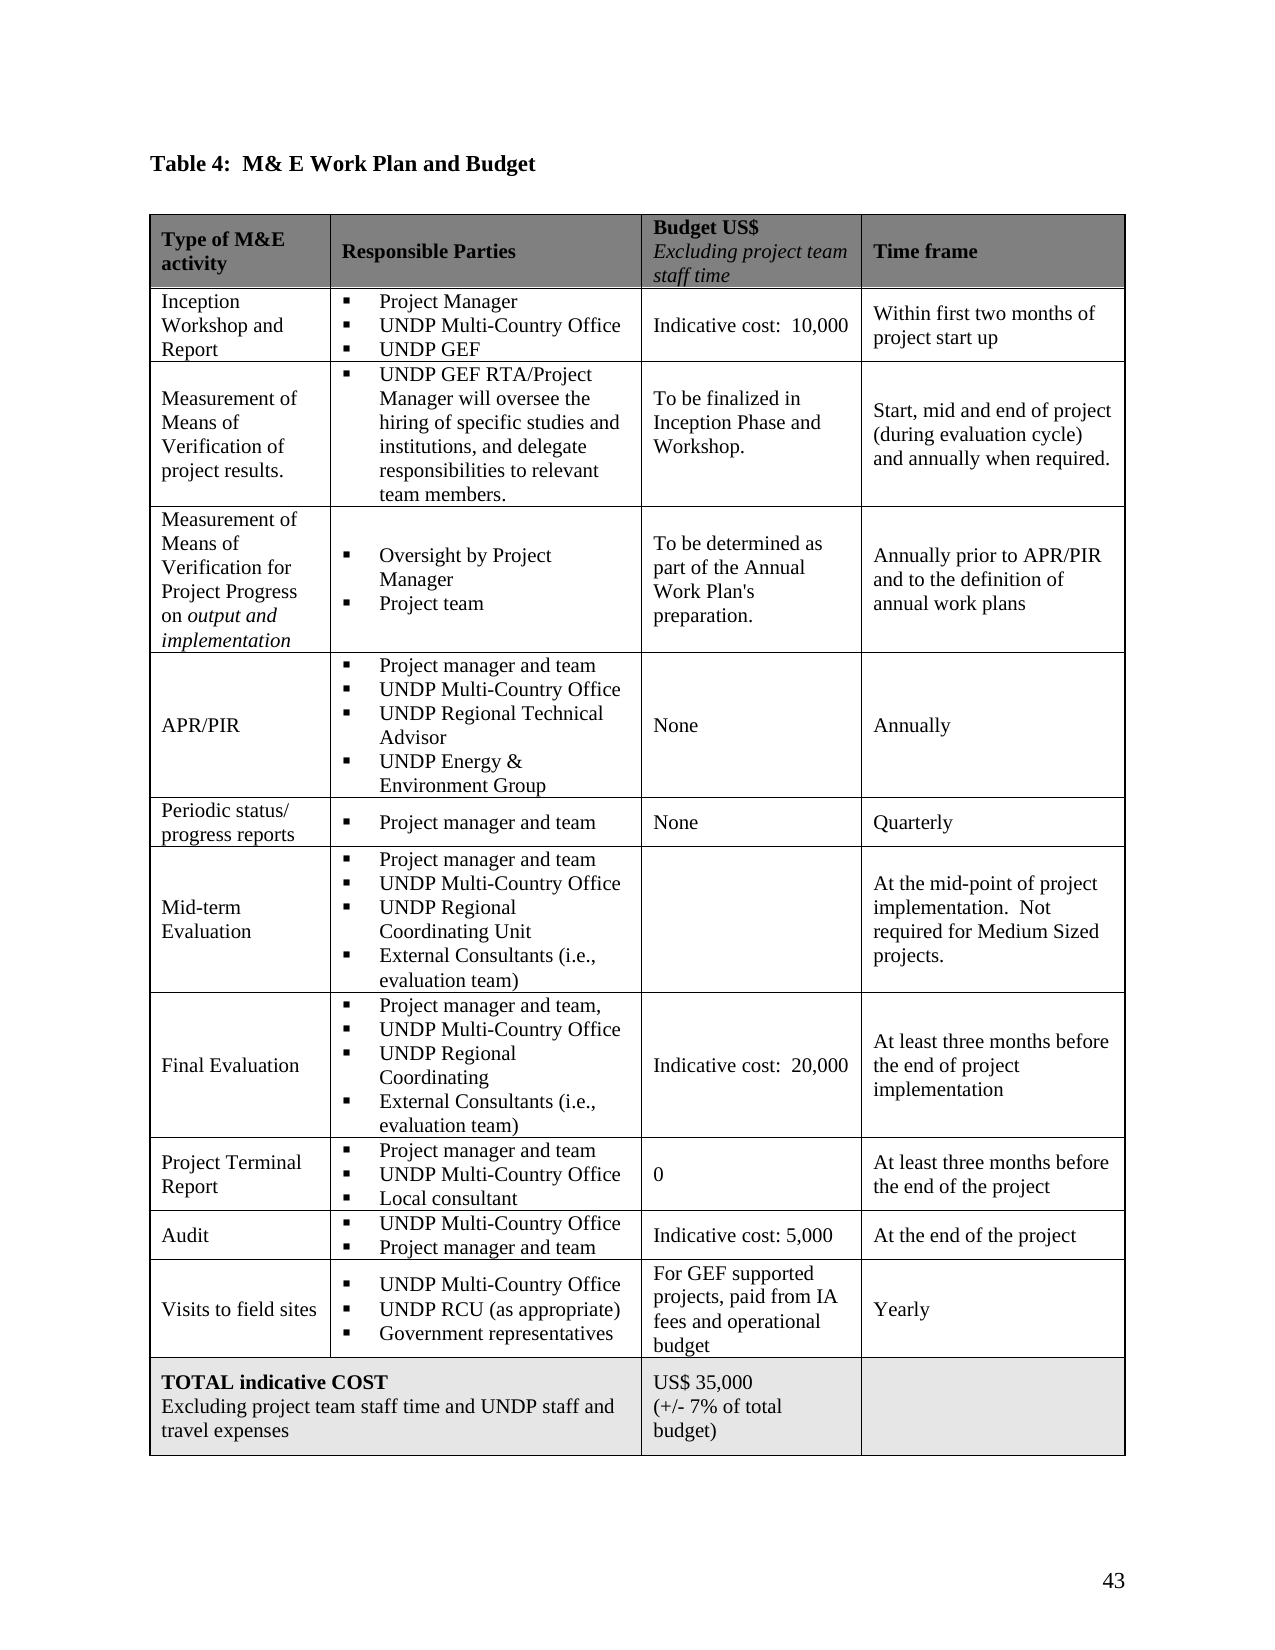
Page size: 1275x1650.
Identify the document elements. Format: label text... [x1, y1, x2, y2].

table_cell Final Evaluation [151, 993, 330, 1137]
table_cell Project manager and team, UNDP Multi-Country Office UNDP Regional Coordinating External Consultants (i.e., evaluation team) [331, 993, 641, 1137]
table_cell Oversight by Project Manager Project team [331, 507, 641, 652]
table_header Responsible Parties [331, 215, 641, 287]
table_cell UNDP Multi-Country Office Project manager and team [331, 1211, 641, 1259]
table_cell Inception Workshop and Report [151, 289, 330, 361]
table_cell 0 [642, 1138, 861, 1210]
table_cell To be finalized in Inception Phase and Workshop. [642, 362, 861, 506]
table_cell Project Terminal Report [151, 1138, 330, 1210]
table_cell Project manager and team UNDP Multi-Country Office UNDP Regional Technical Advisor UNDP Energy & Environment Group [331, 653, 641, 797]
table_cell Yearly [862, 1260, 1124, 1357]
table_cell Quarterly [862, 798, 1124, 846]
table_cell None [642, 653, 861, 797]
table_cell At least three months before the end of project implementation [862, 993, 1124, 1137]
text Table 4: M& E Work Plan and Budget [150, 150, 1125, 176]
table_cell Annually [862, 653, 1124, 797]
table_cell UNDP Multi-Country Office UNDP RCU (as appropriate) Government representatives [331, 1260, 641, 1357]
table_cell Indicative cost: 20,000 [642, 993, 861, 1137]
table_cell TOTAL indicative COST Excluding project team staff time and UNDP staff and travel expenses [151, 1358, 641, 1455]
table_cell Visits to field sites [151, 1260, 330, 1357]
table_cell US$ 35,000 (+/- 7% of total budget) [642, 1358, 861, 1455]
table_cell [862, 1358, 1124, 1455]
table_cell Indicative cost: 5,000 [642, 1211, 861, 1259]
table_cell Audit [151, 1211, 330, 1259]
table_cell Project manager and team [331, 798, 641, 846]
table_cell To be determined as part of the Annual Work Plan's preparation. [642, 507, 861, 652]
table_cell APR/PIR [151, 653, 330, 797]
table_cell At least three months before the end of the project [862, 1138, 1124, 1210]
table_cell At the end of the project [862, 1211, 1124, 1259]
table_cell [642, 847, 861, 992]
table_cell At the mid-point of project implementation. Not required for Medium Sized projects. [862, 847, 1124, 992]
table_cell Project Manager UNDP Multi-Country Office UNDP GEF [331, 289, 641, 361]
table_cell Within first two months of project start up [862, 289, 1124, 361]
table_cell Periodic status/ progress reports [151, 798, 330, 846]
table_cell UNDP GEF RTA/Project Manager will oversee the hiring of specific studies and institutions, and delegate responsibilities to relevant team members. [331, 362, 641, 506]
table_cell Project manager and team UNDP Multi-Country Office Local consultant [331, 1138, 641, 1210]
table_cell For GEF supported projects, paid from IA fees and operational budget [642, 1260, 861, 1357]
table_cell Mid-term Evaluation [151, 847, 330, 992]
table_cell Annually prior to APR/PIR and to the definition of annual work plans [862, 507, 1124, 652]
table_header Budget US$ Excluding project team staff time [642, 215, 861, 287]
table_cell Project manager and team UNDP Multi-Country Office UNDP Regional Coordinating Unit External Consultants (i.e., evaluation team) [331, 847, 641, 992]
table_header Time frame [862, 215, 1124, 287]
table_cell Measurement of Means of Verification of project results. [151, 362, 330, 506]
table_cell Indicative cost: 10,000 [642, 289, 861, 361]
table_cell None [642, 798, 861, 846]
table_cell Measurement of Means of Verification for Project Progress on output and implementation [151, 507, 330, 652]
table_header Type of M&E activity [151, 215, 330, 287]
table_cell Start, mid and end of project (during evaluation cycle) and annually when required. [862, 362, 1124, 506]
